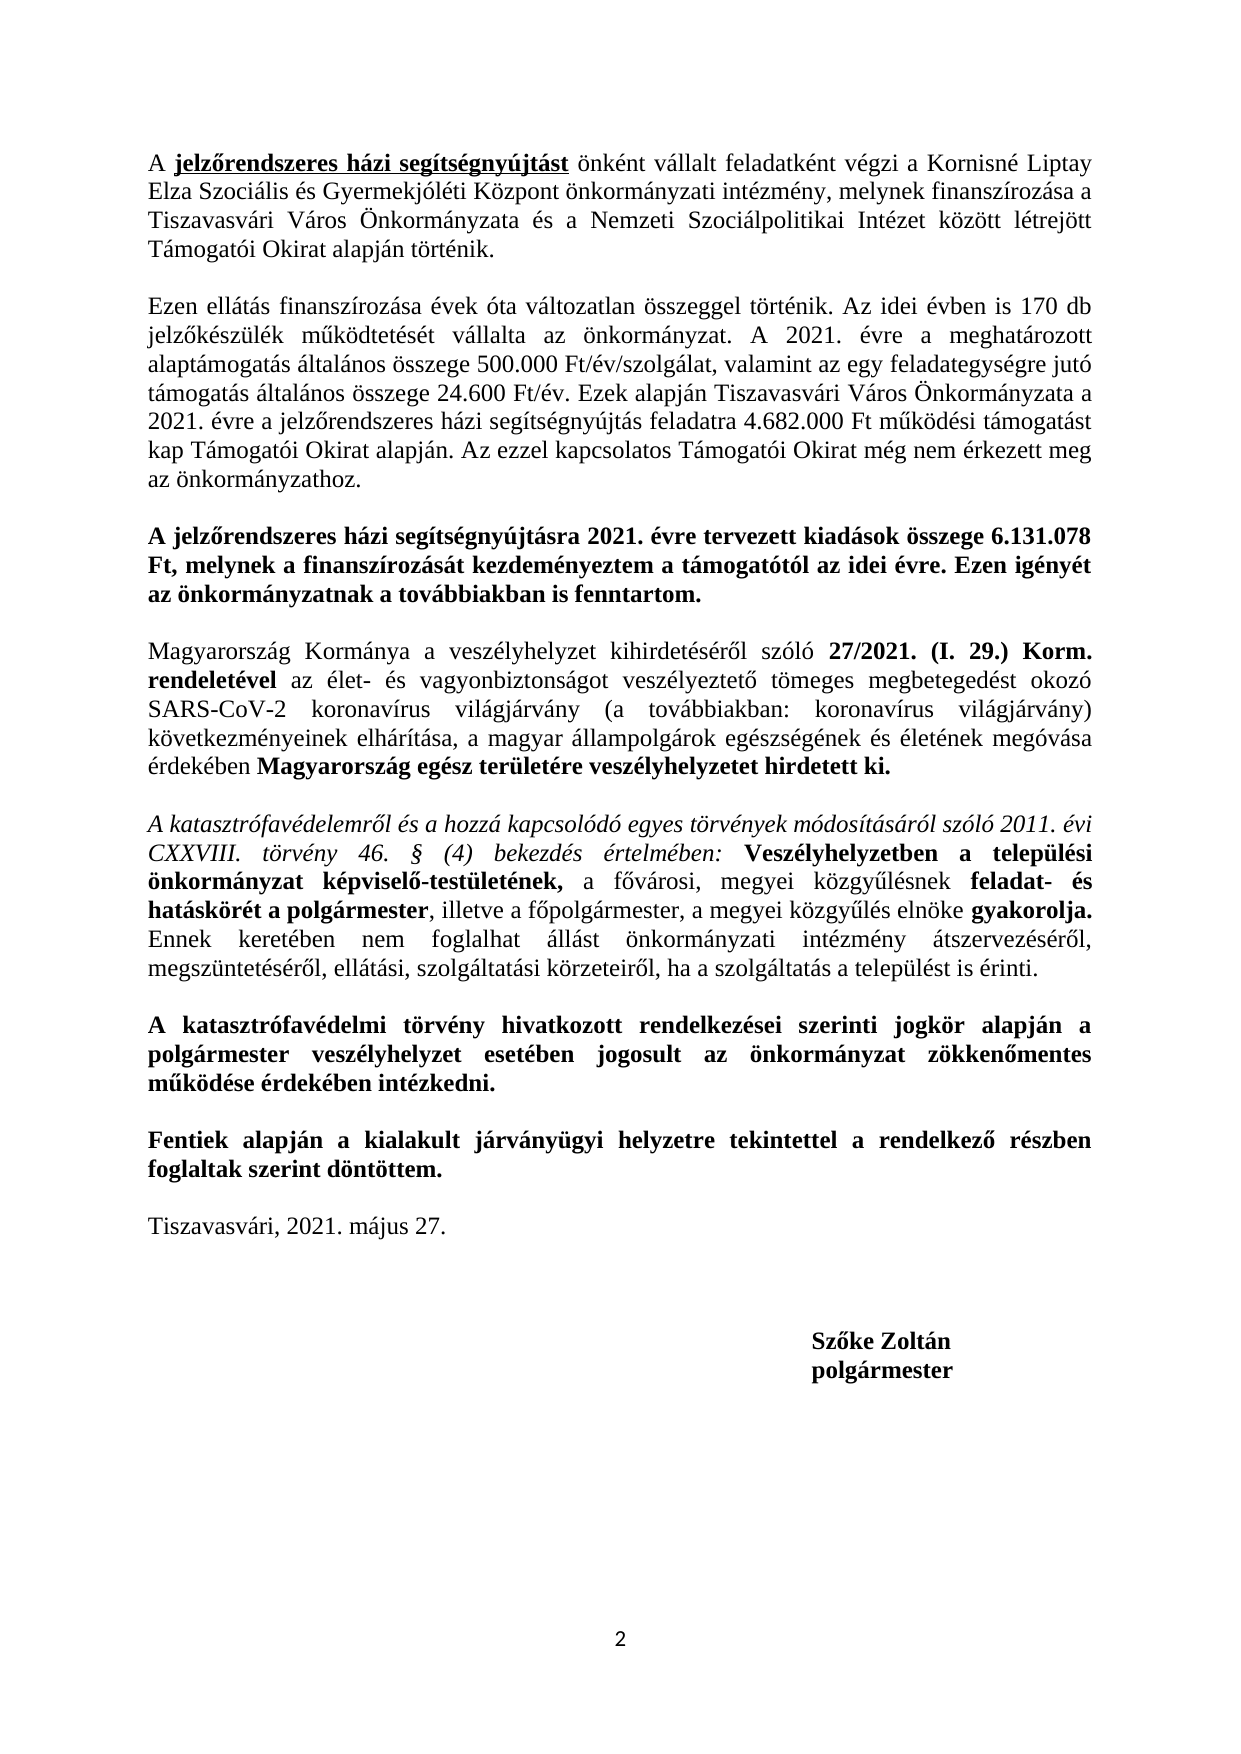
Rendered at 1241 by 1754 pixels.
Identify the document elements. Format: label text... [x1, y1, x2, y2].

text A katasztrófavédelemről és a hozzá kapcsolódó egyes törvények módosításáról szóló 2011. évi CXXVIII. törvény 46. § (4) bekezdés értelmében: Veszélyhelyzetben a települési önkormányzat képviselő-testületének, a fővárosi, megyei közgyűlésnek feladat- és hatáskörét a polgármester, illetve a főpolgármester, a megyei közgyűlés elnöke gyakorolja. Ennek keretében nem foglalhat állást önkormányzati intézmény átszervezéséről, megszüntetéséről, ellátási, szolgáltatási körzeteiről, ha a szolgáltatás a települést is érinti. [148, 809, 1093, 981]
text A jelzőrendszeres házi segítségnyújtásra 2021. évre tervezett kiadások összege 6.131.078 Ft, melynek a finanszírozását kezdeményeztem a támogatótól az idei évre. Ezen igényét az önkormányzatnak a továbbiakban is fenntartom. [148, 521, 1093, 608]
text Fentiek alapján a kialakult járványügyi helyzetre tekintettel a rendelkező részben foglaltak szerint döntöttem. [148, 1125, 1093, 1183]
text A katasztrófavédelmi törvény hivatkozott rendelkezései szerinti jogkör alapján a polgármester veszélyhelyzet esetében jogosult az önkormányzat zökkenőmentes működése érdekében intézkedni. [148, 1010, 1093, 1096]
text polgármester [148, 1355, 1093, 1384]
text Szőke Zoltán [148, 1326, 1093, 1355]
text Tiszavasvári, 2021. május 27. [148, 1211, 1093, 1240]
text Ezen ellátás finanszírozása évek óta változatlan összeggel történik. Az idei évben is 170 db jelzőkészülék működtetését vállalta az önkormányzat. A 2021. évre a meghatározott alaptámogatás általános összege 500.000 Ft/év/szolgálat, valamint az egy feladategységre jutó támogatás általános összege 24.600 Ft/év. Ezek alapján Tiszavasvári Város Önkormányzata a 2021. évre a jelzőrendszeres házi segítségnyújtás feladatra 4.682.000 Ft működési támogatást kap Támogatói Okirat alapján. Az ezzel kapcsolatos Támogatói Okirat még nem érkezett meg az önkormányzathoz. [148, 291, 1093, 493]
text A jelzőrendszeres házi segítségnyújtást önként vállalt feladatként végzi a Kornisné Liptay Elza Szociális és Gyermekjóléti Központ önkormányzati intézmény, melynek finanszírozása a Tiszavasvári Város Önkormányzata és a Nemzeti Szociálpolitikai Intézet között létrejött Támogatói Okirat alapján történik. [148, 148, 1093, 263]
text Magyarország Kormánya a veszélyhelyzet kihirdetéséről szóló 27/2021. (I. 29.) Korm. rendeletével az élet- és vagyonbiztonságot veszélyeztető tömeges megbetegedést okozó SARS-CoV-2 koronavírus világjárvány (a továbbiakban: koronavírus világjárvány) következményeinek elhárítása, a magyar állampolgárok egészségének és életének megóvása érdekében Magyarország egész területére veszélyhelyzetet hirdetett ki. [148, 636, 1093, 780]
